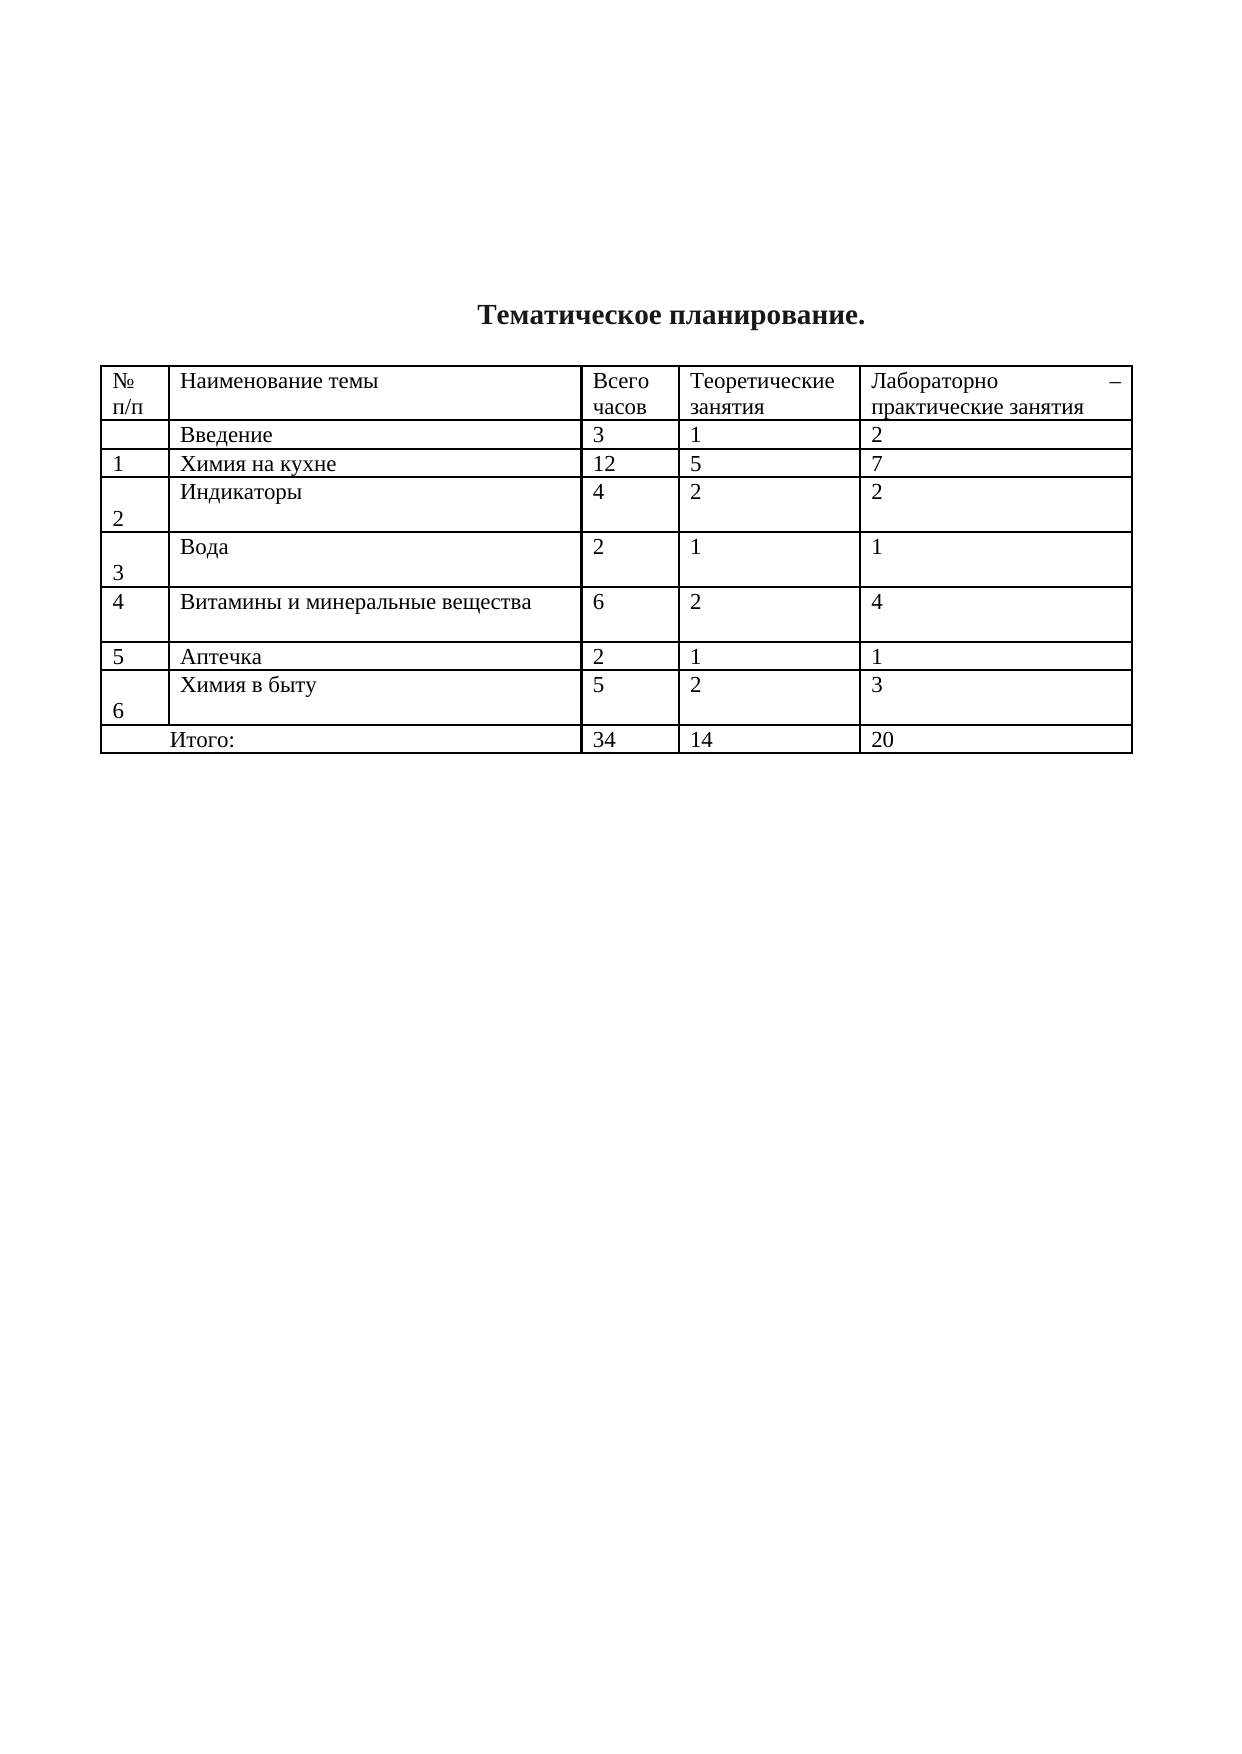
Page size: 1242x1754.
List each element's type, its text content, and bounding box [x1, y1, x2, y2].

table_cell 2 [680, 478, 859, 531]
table_cell 5 [583, 671, 678, 724]
table_cell 3 [583, 421, 678, 448]
table_cell 1 [861, 643, 1131, 669]
table_cell [102, 421, 168, 448]
table_cell 2 [680, 588, 859, 641]
table_cell 7 [861, 450, 1131, 476]
table_cell 14 [680, 726, 859, 752]
table_cell 2 [583, 643, 678, 669]
text Тематическое планирование. [214, 297, 1144, 331]
table_header Всего часов [583, 367, 678, 419]
table_cell 2 [861, 421, 1131, 448]
table_cell 3 [861, 671, 1131, 724]
table_cell 2 [583, 533, 678, 586]
table_cell 6 [102, 671, 168, 724]
table_cell 4 [102, 588, 168, 641]
table_cell 6 [583, 588, 678, 641]
table_cell Химия в быту [170, 671, 580, 724]
table_header Теоретические занятия [680, 367, 859, 419]
table_cell 1 [680, 421, 859, 448]
table_cell 3 [102, 533, 168, 586]
table_cell 20 [861, 726, 1131, 752]
table_cell 12 [583, 450, 678, 476]
table_cell 5 [680, 450, 859, 476]
table_header Наименование темы [170, 367, 580, 419]
table_cell 1 [861, 533, 1131, 586]
table_cell 4 [861, 588, 1131, 641]
table_cell 1 [680, 643, 859, 669]
table_cell Вода [170, 533, 580, 586]
table_cell Аптечка [170, 643, 580, 669]
table_cell Введение [170, 421, 580, 448]
table_header № п/п [102, 367, 168, 419]
table_cell 4 [583, 478, 678, 531]
table_cell 34 [583, 726, 678, 752]
table_cell 1 [680, 533, 859, 586]
table_cell Индикаторы [170, 478, 580, 531]
table_cell 2 [680, 671, 859, 724]
table_cell 2 [861, 478, 1131, 531]
table_header Лабораторно – практические занятия [861, 367, 1131, 419]
table_cell Итого: [102, 726, 580, 752]
table_cell Витамины и минеральные вещества [170, 588, 580, 641]
table_cell 2 [102, 478, 168, 531]
table_cell 5 [102, 643, 168, 669]
table_cell Химия на кухне [170, 450, 580, 476]
table_cell 1 [102, 450, 168, 476]
